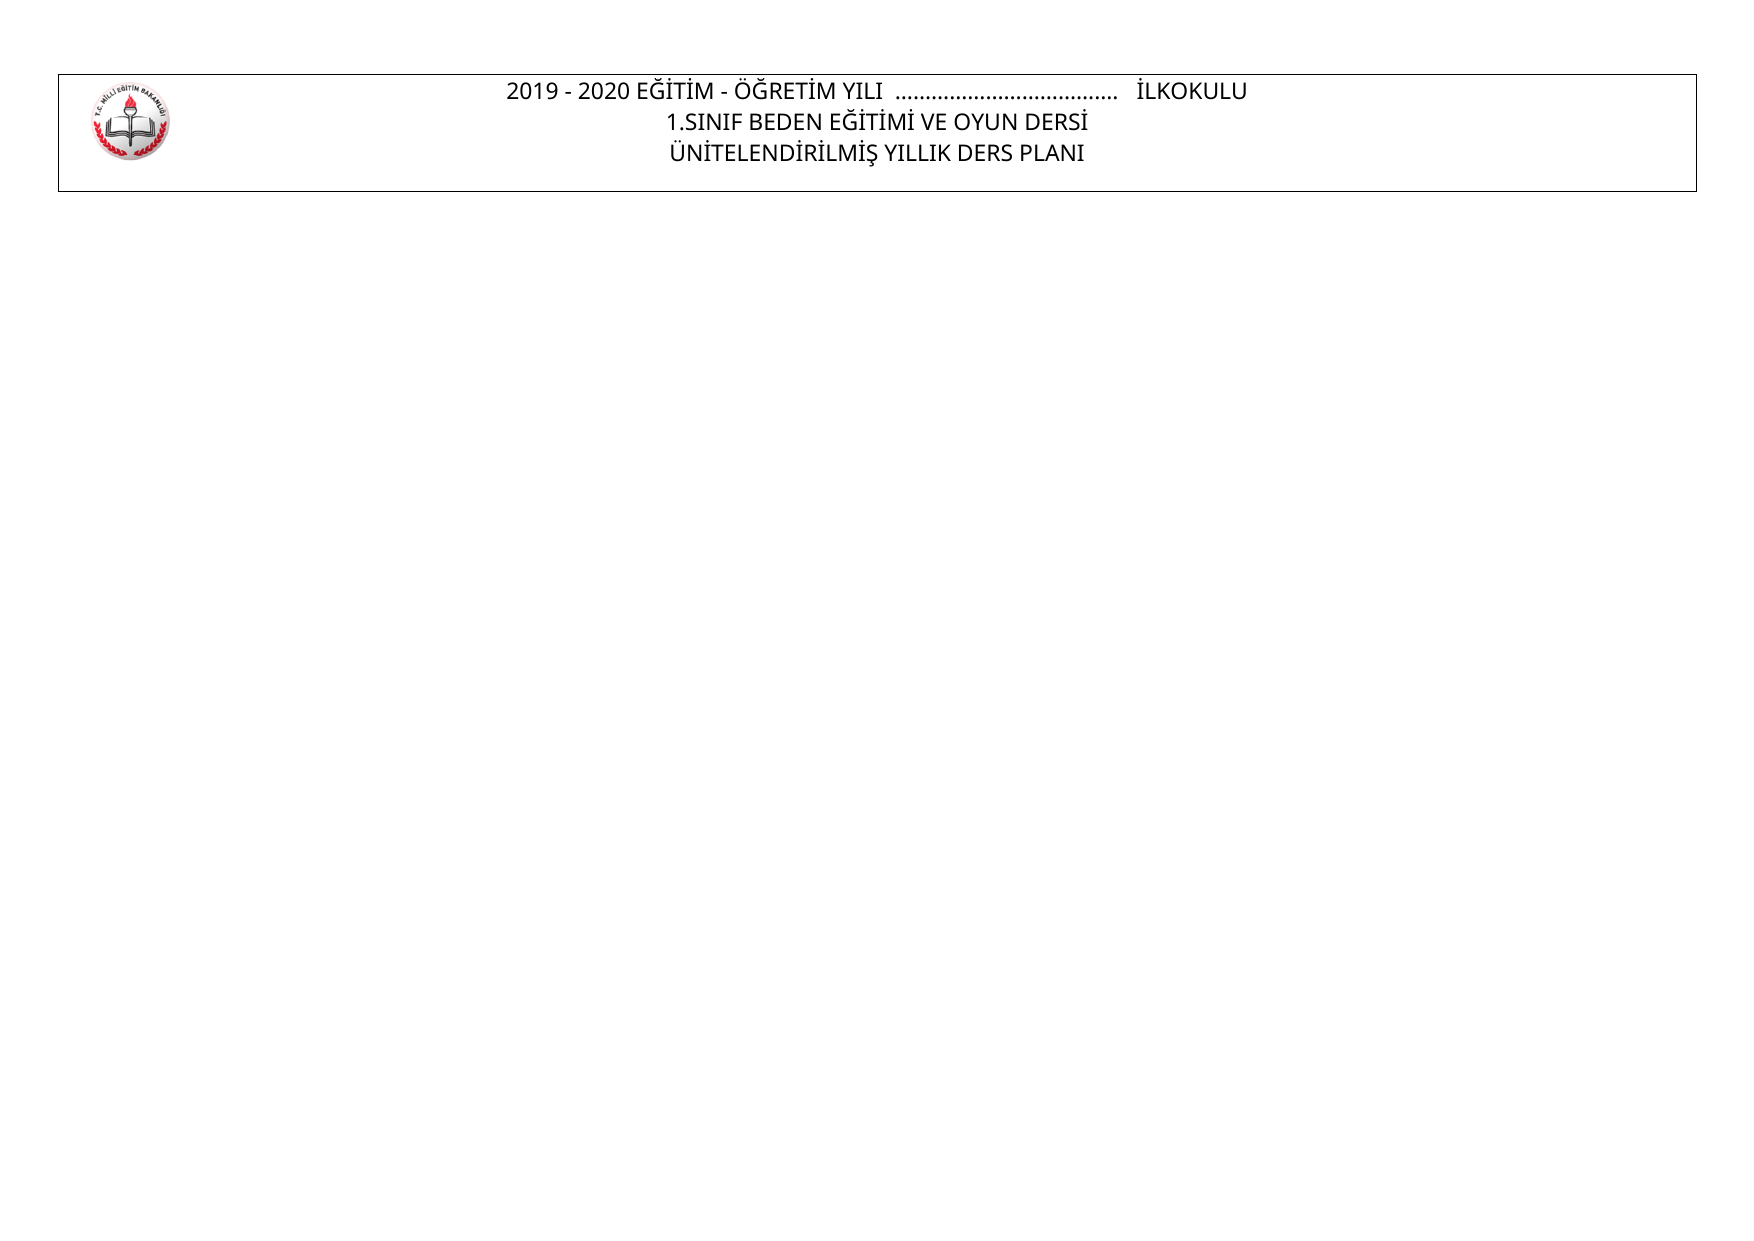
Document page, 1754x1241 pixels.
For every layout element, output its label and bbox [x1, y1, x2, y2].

picture [85, 77, 175, 167]
